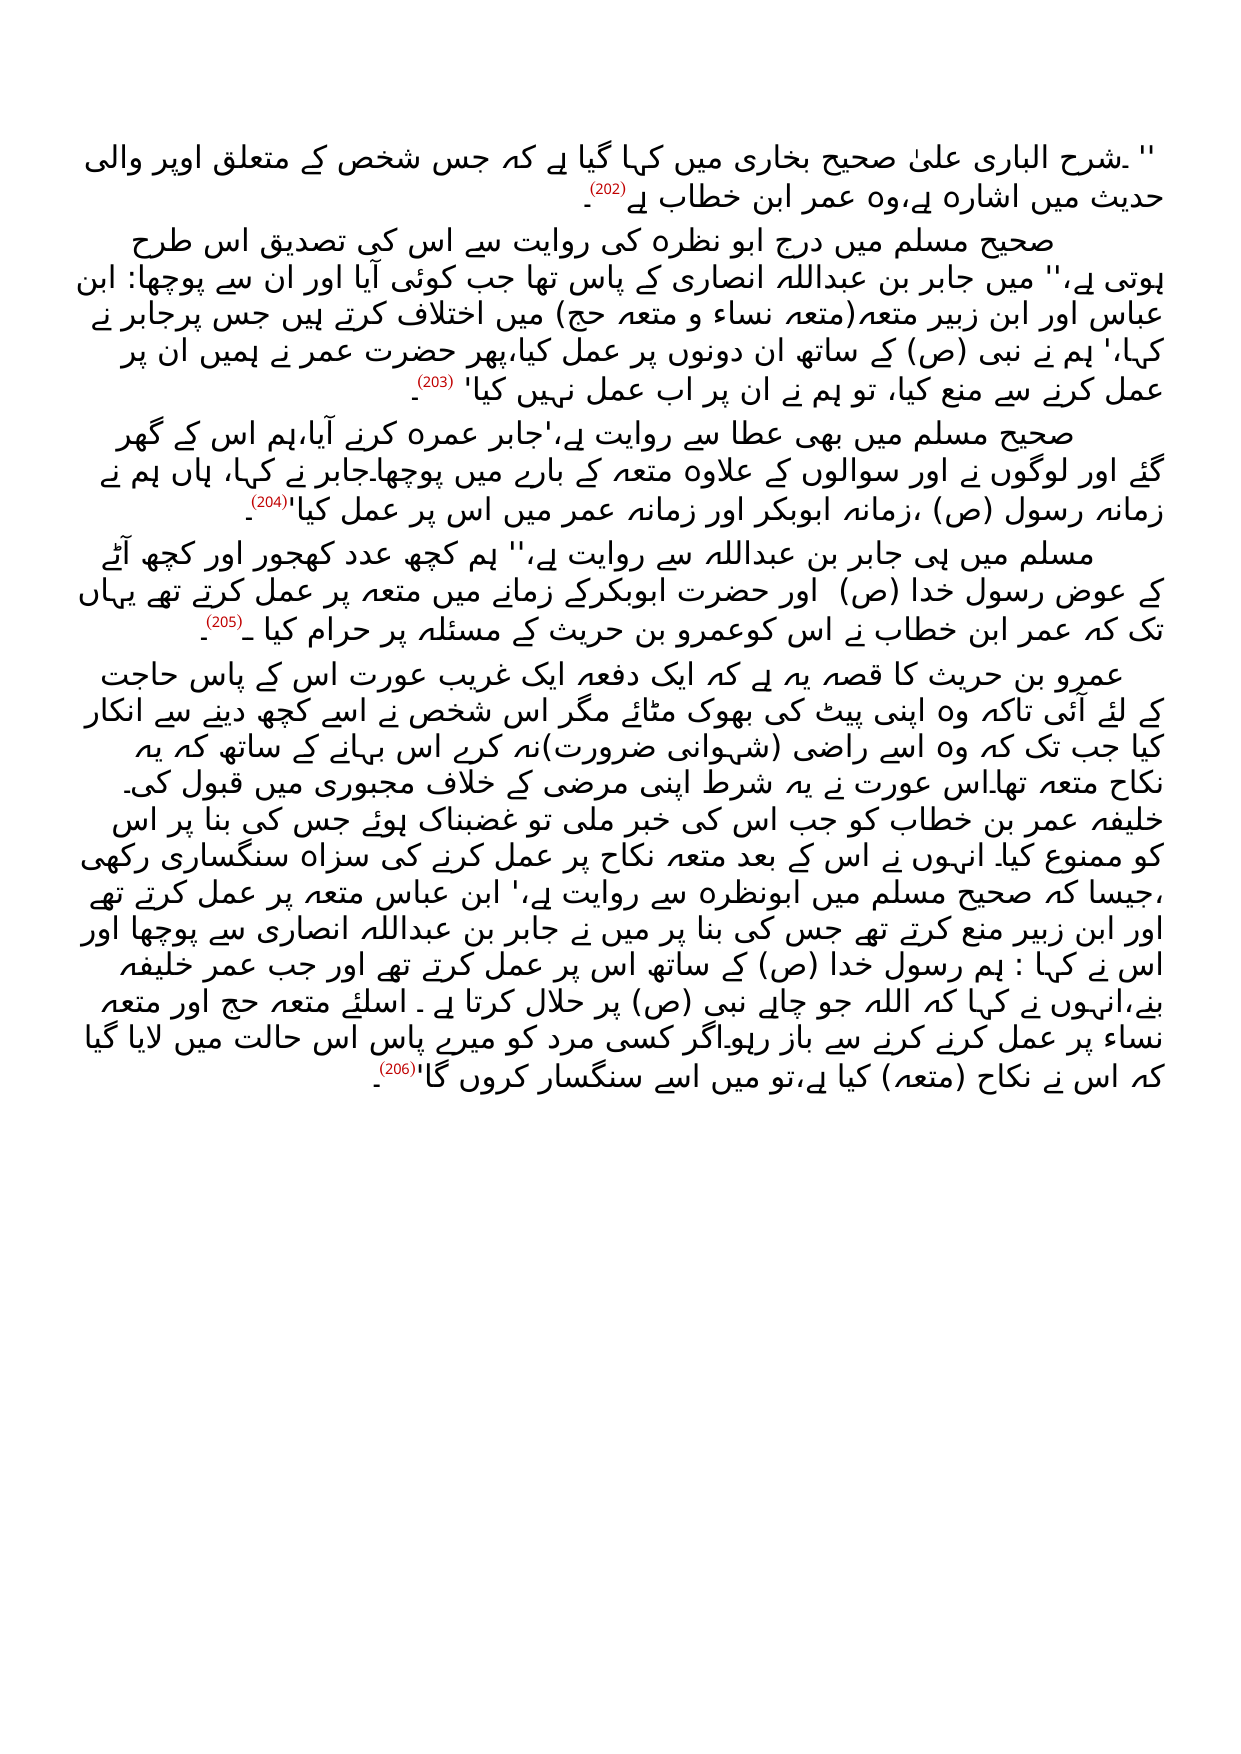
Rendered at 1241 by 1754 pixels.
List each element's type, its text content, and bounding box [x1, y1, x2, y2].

text صحیح مسلم میں درج ابو نظرہ کی روایت سے اس کی تصدیق اس طرح ہوتی ہے،'' میں جابر بن عبداللہ انصاری کے پاس تھا جب کوئی آیا اور ان سے پوچھا: ابن عباس اور ابن زبیر متعہ(متعہ نساء و متعہ حج) میں اختلاف کرتے ہیں جس پرجابر نے کہا،' ہم نے نبی (ص) کے ساتھ ان دونوں پر عمل کیا،پھر حضرت عمر نے ہمیں ان پر عمل کرنے سے منع کیا، تو ہم نے ان پر اب عمل نہیں کیا' (203)۔ [75, 223, 1165, 416]
text '' ۔شرح الباری علیٰ صحیح بخاری میں کہا گیا ہے کہ جس شخص کے متعلق اوپر والی حدیث میں اشارہ ہے،وہ عمر ابن خطاب ہے(202)۔ [75, 139, 1165, 223]
text عمرو بن حریث کا قصہ یہ ہے کہ ایک دفعہ ایک غریب عورت اس کے پاس حاجت کے لئے آئی تاکہ وہ اپنی پیٹ کی بھوک مٹائے مگر اس شخص نے اسے کچھ دینے سے انکار کیا جب تک کہ وہ اسے راضی (شہوانی ضرورت)نہ کرے اس بہانے کے ساتھ کہ یہ نکاح متعہ تھا۔اس عورت نے یہ شرط اپنی مرضی کے خلاف مجبوری میں قبول کی۔ خلیفہ عمر بن خطاب کو جب اس کی خبر ملی تو غضبناک ہوئے جس کی بنا پر اس کو ممنوع کیا۔ انہوں نے اس کے بعد متعہ نکاح پر عمل کرنے کی سزاہ سنگساری رکھی ،جیسا کہ صحیح مسلم میں ابونظرہ سے روایت ہے،' ابن عباس متعہ پر عمل کرتے تھے اور ابن زبیر منع کرتے تھے جس کی بنا پر میں نے جابر بن عبداللہ انصاری سے پوچھا اور اس نے کہا : ہم رسول خدا (ص) کے ساتھ اس پر عمل کرتے تھے اور جب عمر خلیفہ بنے،انہوں نے کہا کہ اللہ جو چاہے نبی (ص) پر حلال کرتا ہے ۔ اسلئے متعہ حج اور متعہ نساء پر عمل کرنے کرنے سے باز رہو۔اگر کسی مرد کو میرے پاس اس حالت میں لایا گیا کہ اس نے نکاح (متعہ) کیا ہے،تو میں اسے سنگسار کروں گا'(206)۔ [75, 656, 1165, 1103]
text مسلم میں ہی جابر بن عبداللہ سے روایت ہے،'' ہم کچھ عدد کھجور اور کچھ آٹے کے عوض رسول خدا (ص) اور حضرت ابوبکرکے زمانے میں متعہ پر عمل کرتے تھے یہاں تک کہ عمر ابن خطاب نے اس کوعمرو بن حریث کے مسئلہ پر حرام کیا ۔۔(205)۔ [75, 536, 1165, 656]
text صحیح مسلم میں بھی عطا سے روایت ہے،'جابر عمرہ کرنے آیا،ہم اس کے گھر گئے اور لوگوں نے اور سوالوں کے علاوہ متعہ کے بارے میں پوچھا۔جابر نے کہا، ہاں ہم نے زمانہ رسول (ص) ،زمانہ ابوبکر اور زمانہ عمر میں اس پر عمل کیا'(204)۔ [75, 416, 1165, 536]
